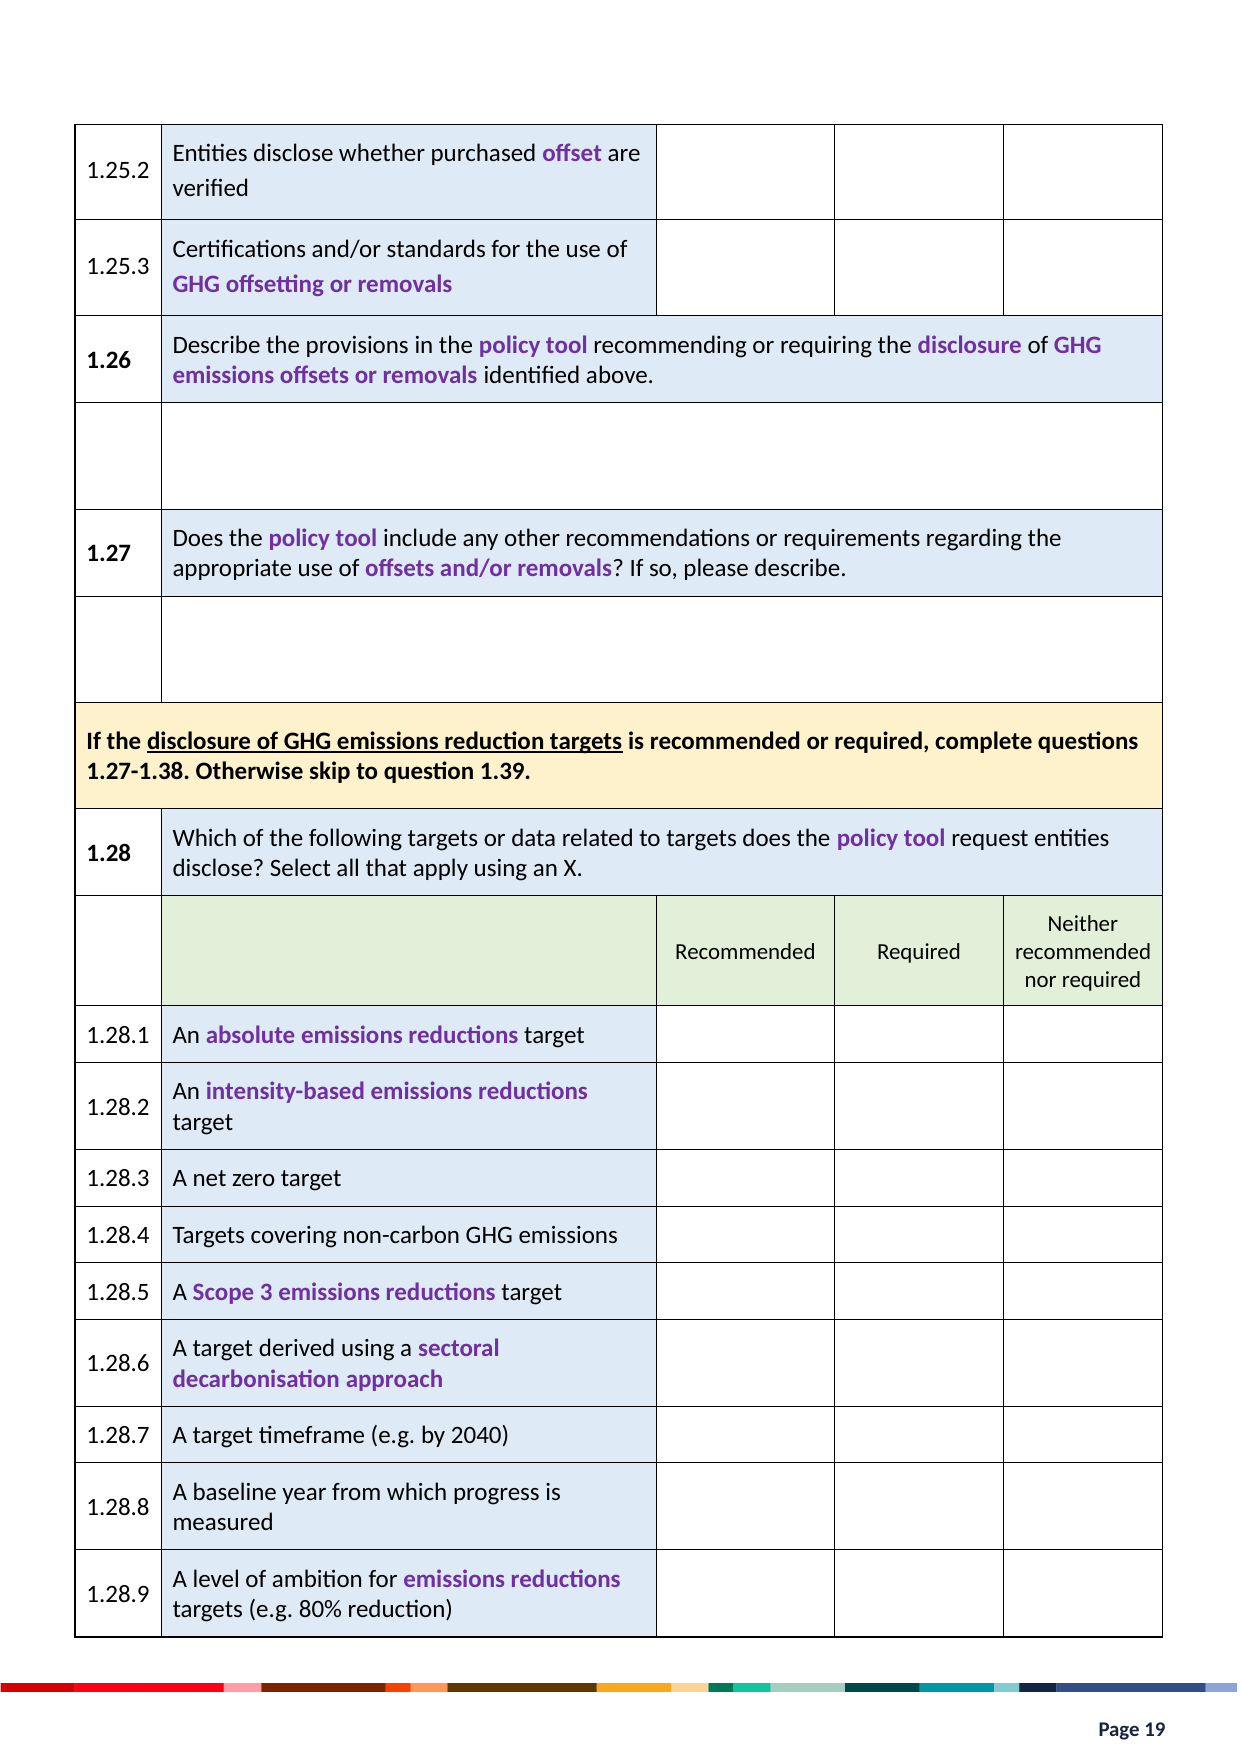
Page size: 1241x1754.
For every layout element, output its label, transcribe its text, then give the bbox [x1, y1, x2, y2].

table_cell A baseline year from which progress is measured [162, 1463, 656, 1549]
table_cell Neither recommended nor required [1004, 896, 1162, 1005]
picture [0, 1683, 1236, 1692]
table_cell [1004, 1150, 1162, 1206]
table_cell 1.28.1 [76, 1006, 161, 1062]
table_cell [1004, 1463, 1162, 1549]
table_cell [657, 1550, 834, 1636]
table_cell [835, 1550, 1003, 1636]
table_cell Certifications and/or standards for the use of GHG offsetting or removals [162, 220, 656, 315]
table_cell 1.28.4 [76, 1207, 161, 1262]
table_cell [162, 597, 1162, 702]
table_cell Does the policy tool include any other recommendations or requirements regarding the appropriate use of offsets and/or removals? If so, please describe. [162, 510, 1162, 596]
table_cell [657, 1063, 834, 1149]
table_cell Entities disclose whether purchased offset are verified [162, 125, 656, 219]
table_cell [835, 1320, 1003, 1406]
table_cell [835, 1006, 1003, 1062]
table_cell [657, 1320, 834, 1406]
table_cell An absolute emissions reductions target [162, 1006, 656, 1062]
table_cell Required [835, 896, 1003, 1005]
table_cell A Scope 3 emissions reductions target [162, 1263, 656, 1319]
table_cell 1.28.9 [76, 1550, 161, 1636]
table_cell [1004, 1550, 1162, 1636]
table_cell [835, 1263, 1003, 1319]
table_cell Recommended [657, 896, 834, 1005]
table_cell 1.27 [76, 510, 161, 596]
table_cell Which of the following targets or data related to targets does the policy tool request entities disclose? Select all that apply using an X. [162, 809, 1162, 895]
table_cell 1.28.7 [76, 1407, 161, 1462]
table_cell [835, 1463, 1003, 1549]
table_cell A net zero target [162, 1150, 656, 1206]
table_cell A level of ambition for emissions reductions targets (e.g. 80% reduction) [162, 1550, 656, 1636]
table_cell 1.28.8 [76, 1463, 161, 1549]
table_cell 1.25.2 [76, 125, 161, 219]
table_cell [657, 125, 834, 219]
table_cell [1004, 220, 1162, 315]
table_cell A target timeframe (e.g. by 2040) [162, 1407, 656, 1462]
table_cell [835, 1407, 1003, 1462]
table_cell [76, 896, 161, 1005]
table_cell [835, 125, 1003, 219]
table_cell [657, 1407, 834, 1462]
table_cell If the disclosure of GHG emissions reduction targets is recommended or required, complete questions 1.27-1.38. Otherwise skip to question 1.39. [76, 703, 1162, 808]
table_cell [835, 1150, 1003, 1206]
table_cell [162, 896, 656, 1005]
table_cell [1004, 1006, 1162, 1062]
table_cell [1004, 1320, 1162, 1406]
table_cell [657, 1263, 834, 1319]
table_cell 1.28.2 [76, 1063, 161, 1149]
table_cell [657, 1463, 834, 1549]
table_cell 1.28.6 [76, 1320, 161, 1406]
table_cell [162, 403, 1162, 508]
table_cell [835, 1207, 1003, 1262]
table_cell [1004, 1063, 1162, 1149]
table_cell [1004, 125, 1162, 219]
table_cell [76, 597, 161, 702]
table_cell [657, 1207, 834, 1262]
table_cell 1.28 [76, 809, 161, 895]
table_cell 1.25.3 [76, 220, 161, 315]
table_cell A target derived using a sectoral decarbonisation approach [162, 1320, 656, 1406]
table_cell [657, 1150, 834, 1206]
table_cell Targets covering non-carbon GHG emissions [162, 1207, 656, 1262]
table_cell [76, 403, 161, 508]
table_cell [657, 1006, 834, 1062]
table_cell 1.26 [76, 316, 161, 402]
table_cell 1.28.3 [76, 1150, 161, 1206]
table_cell [1004, 1407, 1162, 1462]
table_cell Describe the provisions in the policy tool recommending or requiring the disclosure of GHG emissions offsets or removals identified above. [162, 316, 1162, 402]
table_cell [657, 220, 834, 315]
table_cell [835, 220, 1003, 315]
table_cell 1.28.5 [76, 1263, 161, 1319]
table_cell [835, 1063, 1003, 1149]
table_cell [1004, 1263, 1162, 1319]
table_cell [1004, 1207, 1162, 1262]
table_cell An intensity-based emissions reductions target [162, 1063, 656, 1149]
